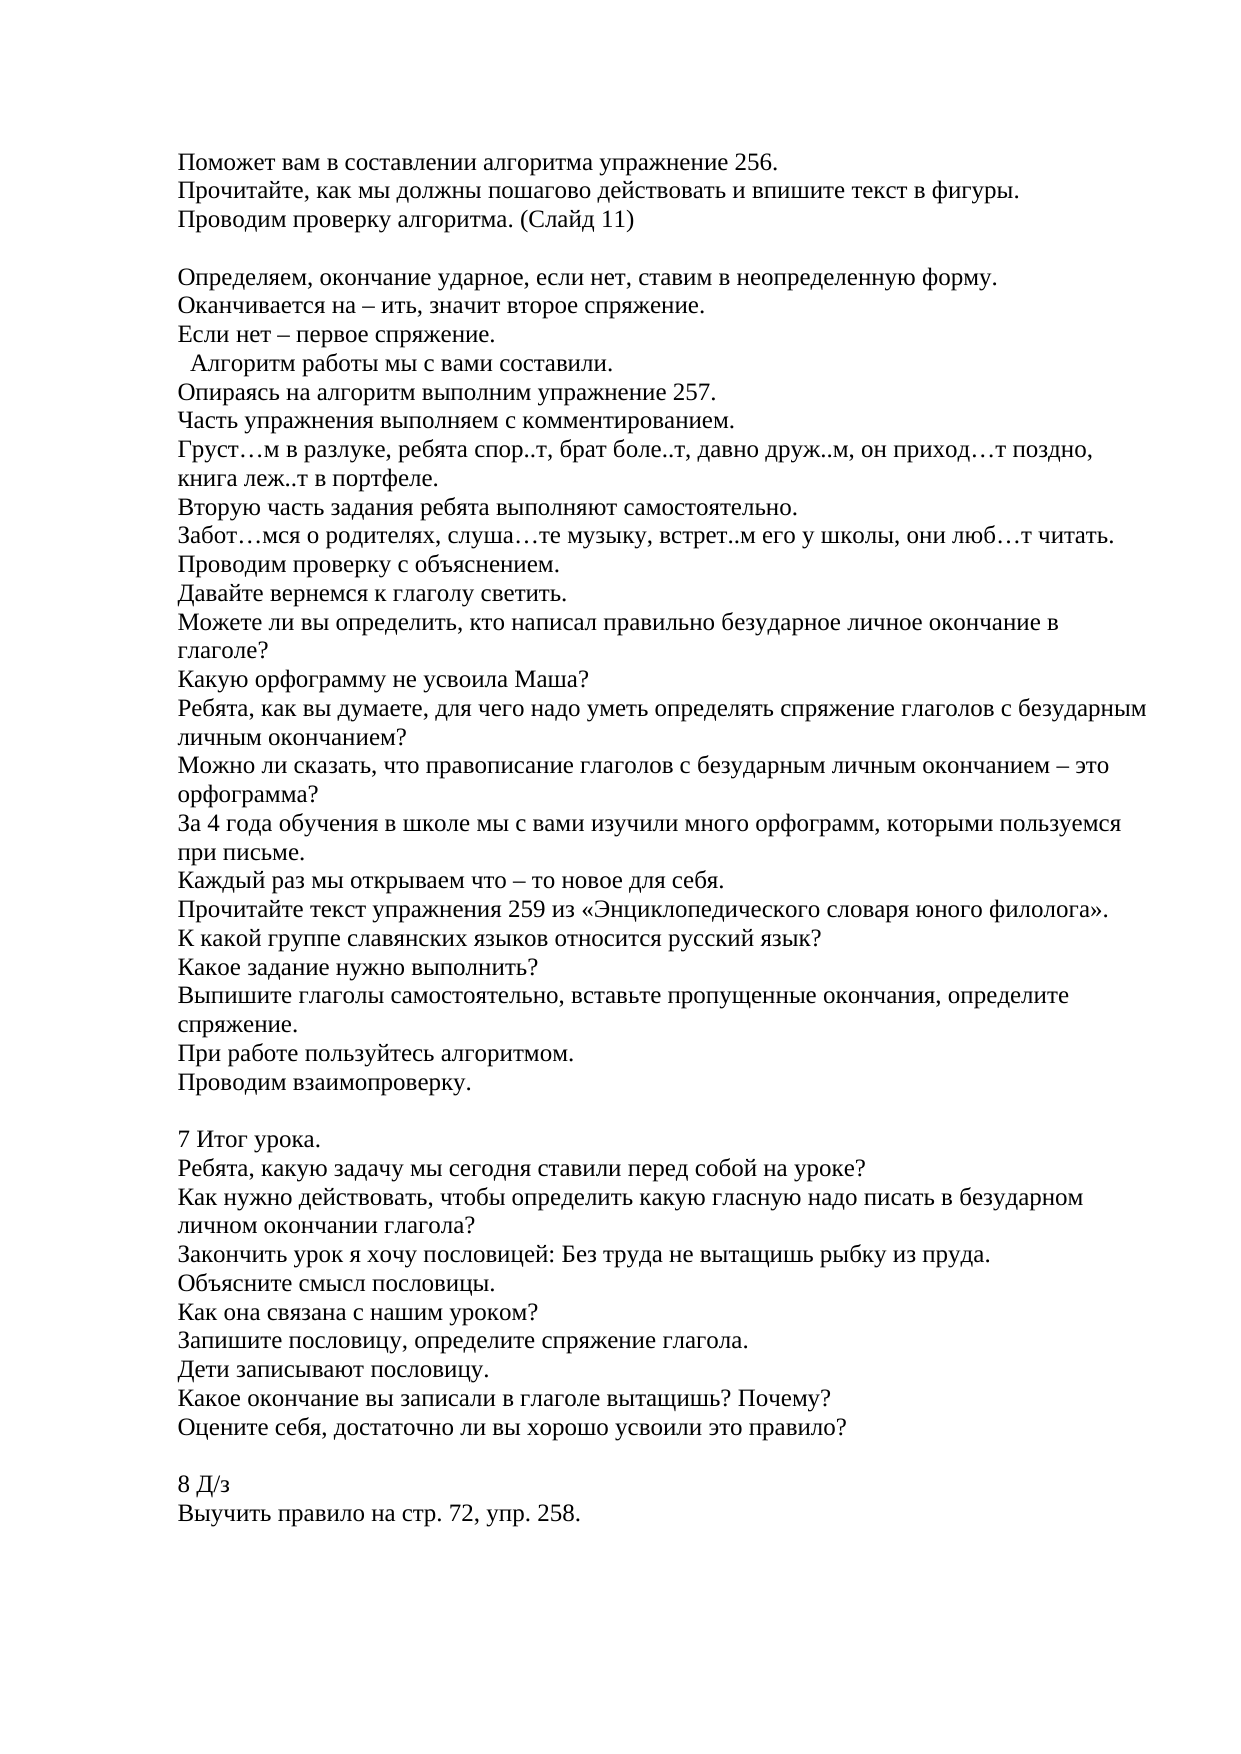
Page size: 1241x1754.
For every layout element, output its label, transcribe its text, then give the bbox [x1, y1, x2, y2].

text Поможет вам в составлении алгоритма упражнение 256. [177, 147, 1152, 176]
text За 4 года обучения в школе мы с вами изучили много орфограмм, которыми пользуемся при письме. [177, 808, 1152, 866]
text Прочитайте, как мы должны пошагово действовать и впишите текст в фигуры. [177, 176, 1152, 204]
text Какую орфограмму не усвоила Маша? [177, 664, 1152, 693]
text Выучить правило на стр. 72, упр. 258. [177, 1498, 1152, 1527]
text Ребята, как вы думаете, для чего надо уметь определять спряжение глаголов с безударным личным окончанием? [177, 693, 1152, 751]
text Груст…м в разлуке, ребята спор..т, брат боле..т, давно друж..м, он приход…т поздно, книга леж..т в портфеле. [177, 434, 1152, 492]
text Алгоритм работы мы с вами составили. [177, 348, 1152, 377]
text Часть упражнения выполняем с комментированием. [177, 406, 1152, 434]
text Каждый раз мы открываем что – то новое для себя. [177, 866, 1152, 894]
text К какой группе славянских языков относится русский язык? [177, 923, 1152, 952]
text Опираясь на алгоритм выполним упражнение 257. [177, 377, 1152, 406]
text Оцените себя, достаточно ли вы хорошо усвоили это правило? [177, 1412, 1152, 1441]
text Ребята, какую задачу мы сегодня ставили перед собой на уроке? [177, 1153, 1152, 1182]
text Можете ли вы определить, кто написал правильно безударное личное окончание в глаголе? [177, 607, 1152, 664]
text Какое окончание вы записали в глаголе вытащишь? Почему? [177, 1383, 1152, 1412]
text Закончить урок я хочу пословицей: Без труда не вытащишь рыбку из пруда. [177, 1239, 1152, 1268]
text Дети записывают пословицу. [177, 1354, 1152, 1383]
text Выпишите глаголы самостоятельно, вставьте пропущенные окончания, определите спряжение. [177, 981, 1152, 1038]
text Объясните смысл пословицы. [177, 1268, 1152, 1297]
text Проводим проверку с объяснением. [177, 549, 1152, 578]
text Если нет – первое спряжение. [177, 319, 1152, 348]
text При работе пользуйтесь алгоритмом. [177, 1038, 1152, 1067]
text Прочитайте текст упражнения 259 из «Энциклопедического словаря юного филолога». [177, 894, 1152, 923]
text 7 Итог урока. [177, 1124, 1152, 1153]
text Проводим взаимопроверку. [177, 1067, 1152, 1096]
text Вторую часть задания ребята выполняют самостоятельно. [177, 492, 1152, 521]
text Проводим проверку алгоритма. (Слайд 11) [177, 204, 1152, 233]
text Определяем, окончание ударное, если нет, ставим в неопределенную форму. Оканчивается на – ить, значит второе спряжение. [177, 262, 1152, 319]
text Давайте вернемся к глаголу светить. [177, 578, 1152, 607]
text Какое задание нужно выполнить? [177, 952, 1152, 981]
text Как она связана с нашим уроком? [177, 1297, 1152, 1326]
text Как нужно действовать, чтобы определить какую гласную надо писать в безударном личном окончании глагола? [177, 1182, 1152, 1239]
text 8 Д/з [177, 1469, 1152, 1498]
text Забот…мся о родителях, слуша…те музыку, встрет..м его у школы, они люб…т читать. [177, 521, 1152, 549]
text Запишите пословицу, определите спряжение глагола. [177, 1326, 1152, 1354]
text Можно ли сказать, что правописание глаголов с безударным личным окончанием – это орфограмма? [177, 751, 1152, 808]
